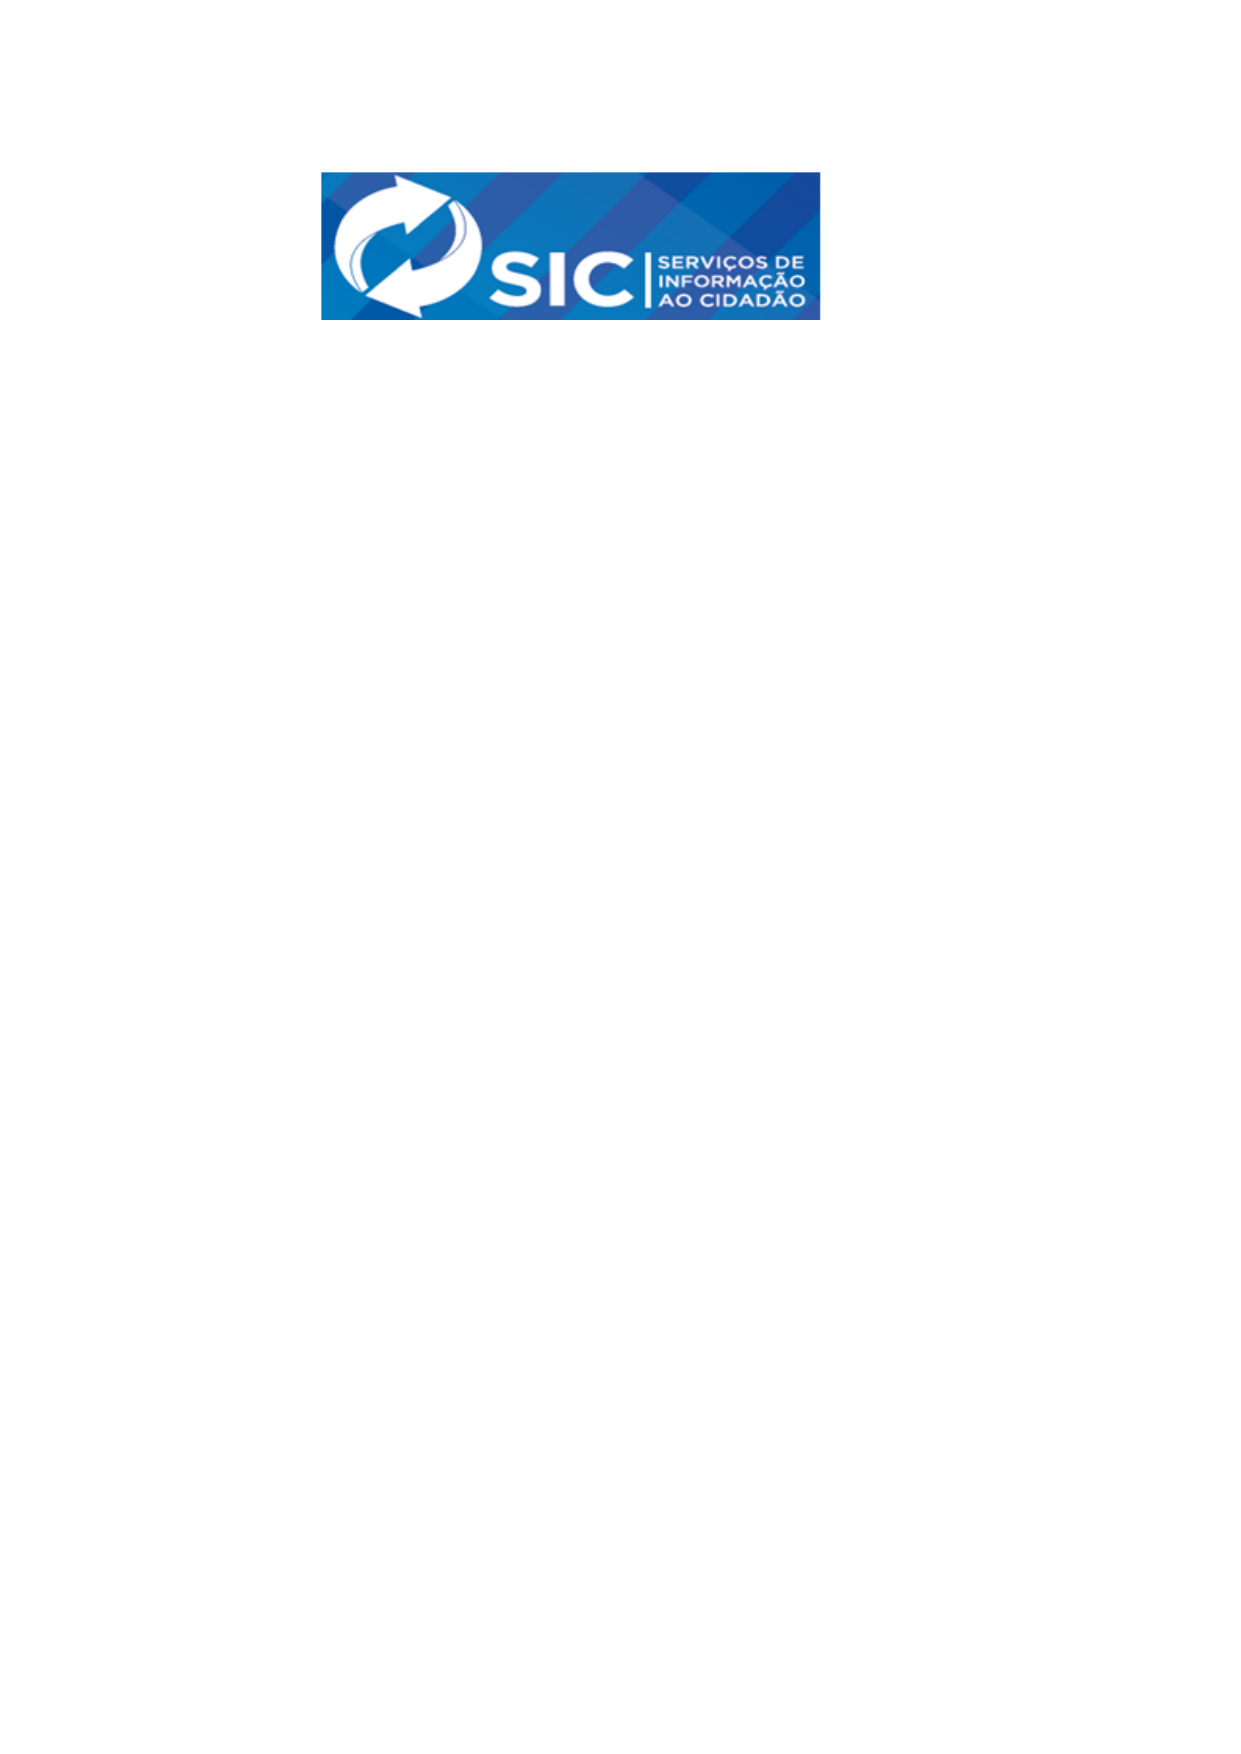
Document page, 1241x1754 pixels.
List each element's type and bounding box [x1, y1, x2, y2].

picture [320, 171, 822, 320]
